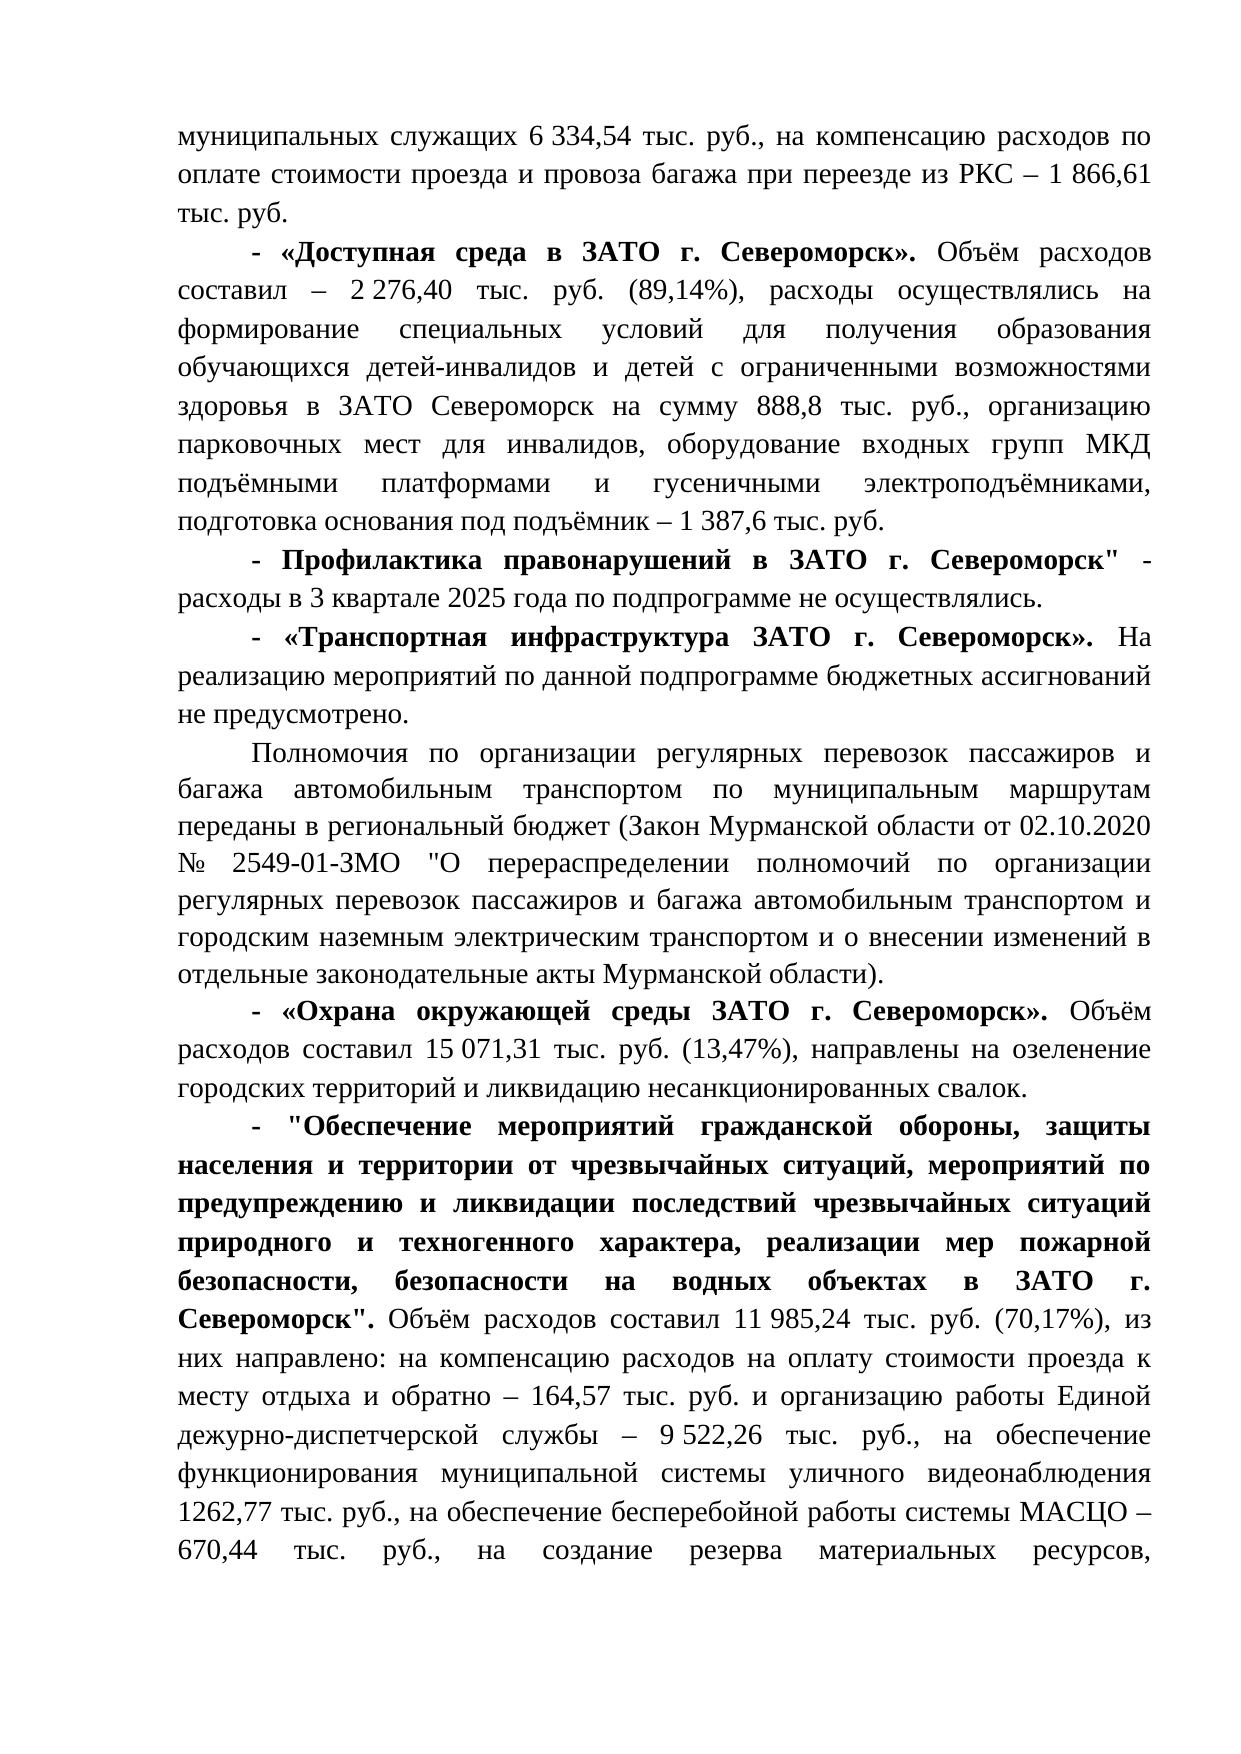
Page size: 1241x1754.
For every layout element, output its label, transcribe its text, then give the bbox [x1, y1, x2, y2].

text - «Охрана окружающей среды ЗАТО г. Североморск». Объём расходов составил 15 071,31 тыс. руб. (13,47%), направлены на озеленение городских территорий и ликвидацию несанкционированных свалок. [177, 993, 1152, 1103]
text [177, 1108, 1152, 1566]
text - Профилактика правонарушений в ЗАТО г. Североморск" - расходы в 3 квартале 2025 года по подпрограмме не осуществлялись. [177, 542, 1152, 614]
text - «Доступная среда в ЗАТО г. Североморск». Объём расходов составил – 2 276,40 тыс. руб. (89,14%), расходы осуществлялись на формирование специальных условий для получения образования обучающихся детей-инвалидов и детей с ограниченными возможностями здоровья в ЗАТО Североморск на сумму 888,8 тыс. руб., организацию парковочных мест для инвалидов, оборудование входных групп МКД подъёмными платформами и гусеничными электроподъёмниками, подготовка основания под подъёмник – 1 387,6 тыс. руб. [177, 234, 1152, 537]
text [177, 118, 1152, 229]
text Полномочия по организации регулярных перевозок пассажиров и багажа автомобильным транспортом по муниципальным маршрутам переданы в региональный бюджет (Закон Мурманской области от 02.10.2020 № 2549-01-ЗМО "О перераспределении полномочий по организации регулярных перевозок пассажиров и багажа автомобильным транспортом и городским наземным электрическим транспортом и о внесении изменений в отдельные законодательные акты Мурманской области). [177, 735, 1152, 772]
text - «Транспортная инфраструктура ЗАТО г. Североморск». На реализацию мероприятий по данной подпрограмме бюджетных ассигнований не предусмотрено. [177, 619, 1152, 730]
text Полномочия по организации регулярных перевозок пассажиров и багажа автомобильным транспортом по муниципальным маршрутам переданы в региональный бюджет (Закон Мурманской области от 02.10.2020 № 2549-01-ЗМО "О перераспределении полномочий по организации регулярных перевозок пассажиров и багажа автомобильным транспортом и городским наземным электрическим транспортом и о внесении изменений в отдельные законодательные акты Мурманской области). [177, 953, 1152, 989]
